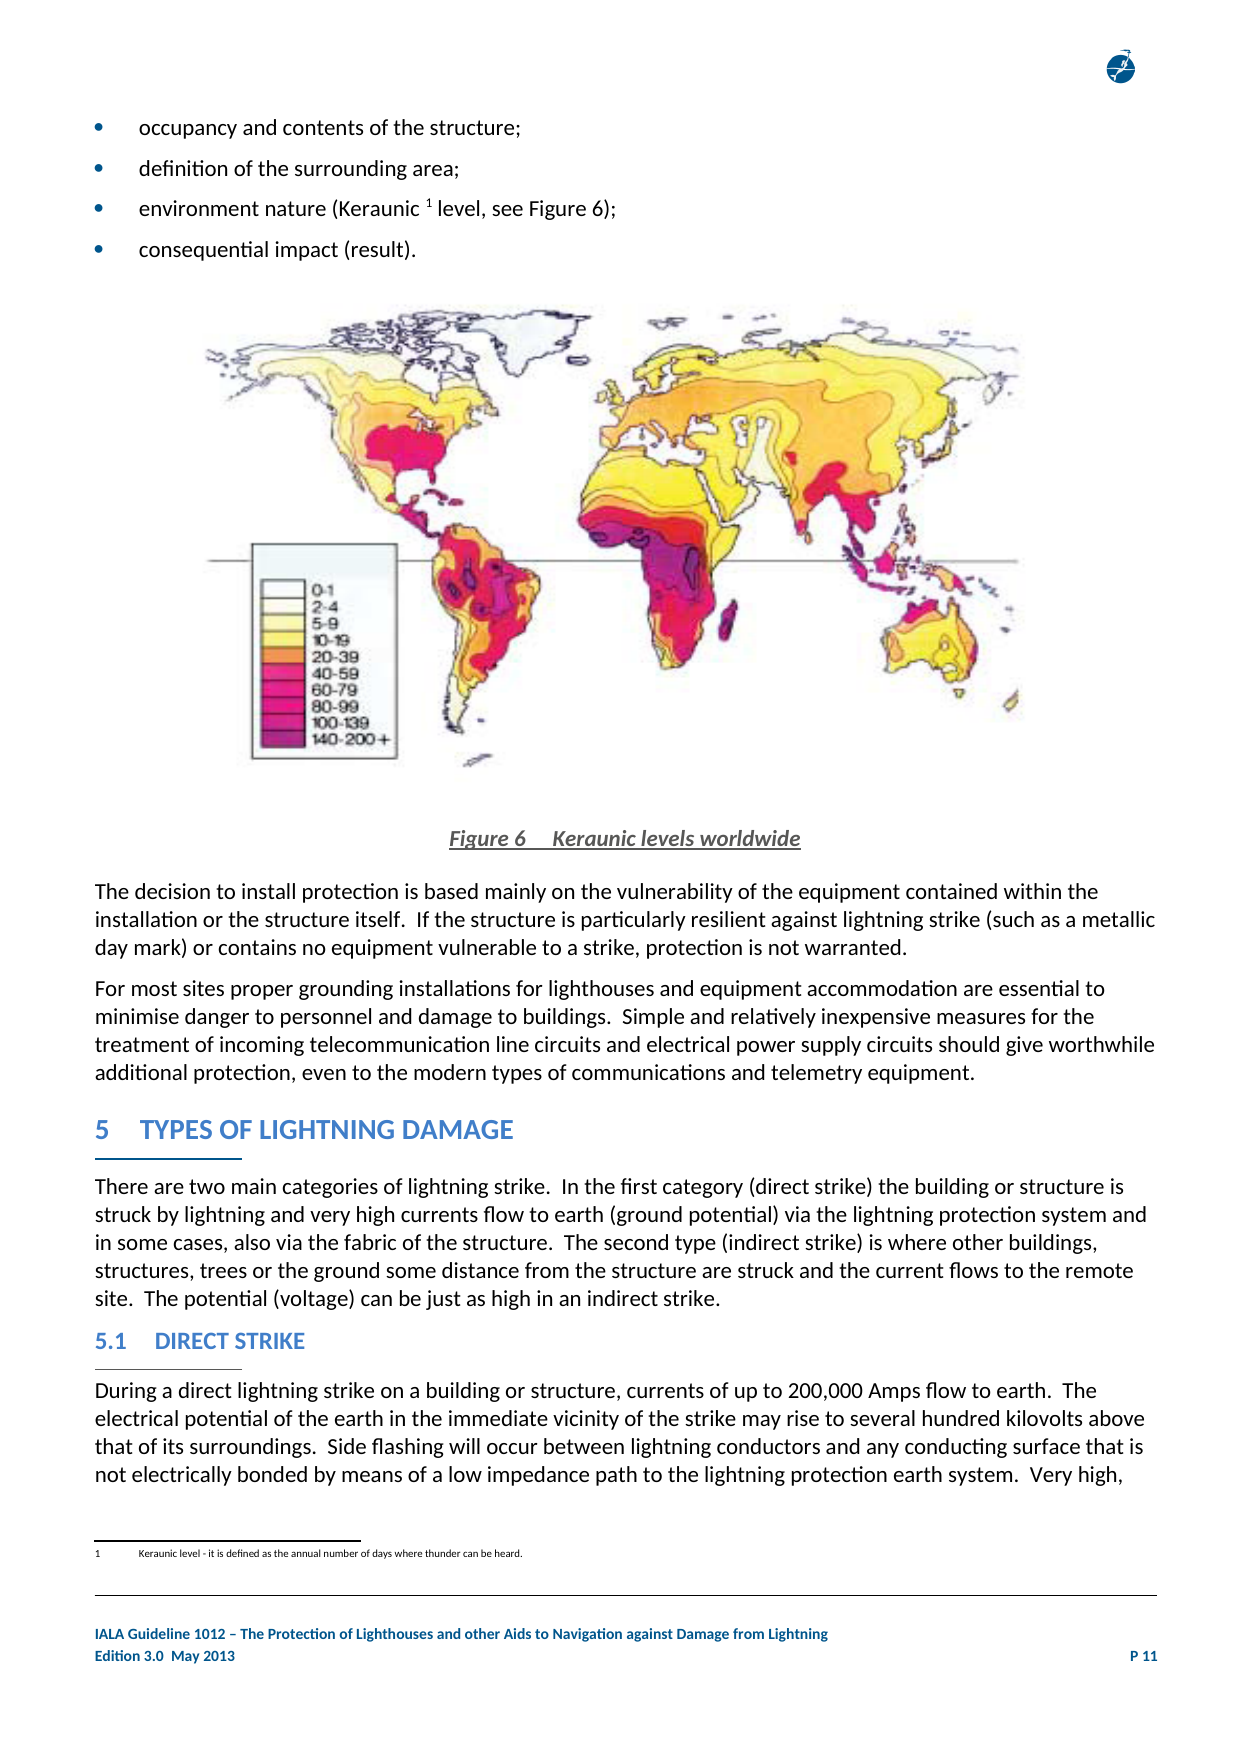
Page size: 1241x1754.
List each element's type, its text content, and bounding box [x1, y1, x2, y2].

text The decision to install protection is based mainly on the vulnerability of the equipment contained within the installation or the structure itself. If the structure is particularly resilient against lightning strike (such as a metallic day mark) or contains no equipment vulnerable to a strike, protection is not warranted. [94, 877, 1157, 961]
text definition of the surrounding area; [94, 154, 1157, 182]
text occupancy and contents of the structure; [94, 113, 1157, 142]
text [94, 1376, 1157, 1488]
text There are two main categories of lightning strike. In the first category (direct strike) the building or structure is struck by lightning and very high currents flow to earth (ground potential) via the lightning protection system and in some cases, also via the fabric of the structure. The second type (indirect strike) is where other buildings, structures, trees or the ground some distance from the structure are struck and the current flows to the remote site. The potential (voltage) can be just as high in an indirect strike. [94, 1172, 1157, 1313]
text consequential impact (result). [94, 235, 1157, 263]
subtitle TYPES OF LIGHTNING DAMAGE [94, 1111, 1157, 1146]
subtitle Direct Strike [94, 1325, 1157, 1356]
text Keraunic levels worldwide [94, 824, 1157, 852]
picture [1075, 0, 1194, 118]
text For most sites proper grounding installations for lighthouses and equipment accommodation are essential to minimise danger to personnel and damage to buildings. Simple and relatively inexpensive measures for the treatment of incoming telecommunication line circuits and electrical power supply circuits should give worthwhile additional protection, even to the modern types of communications and telemetry equipment. [94, 974, 1157, 1086]
text environment nature (Keraunic level, see Figure 6); [94, 194, 1157, 223]
